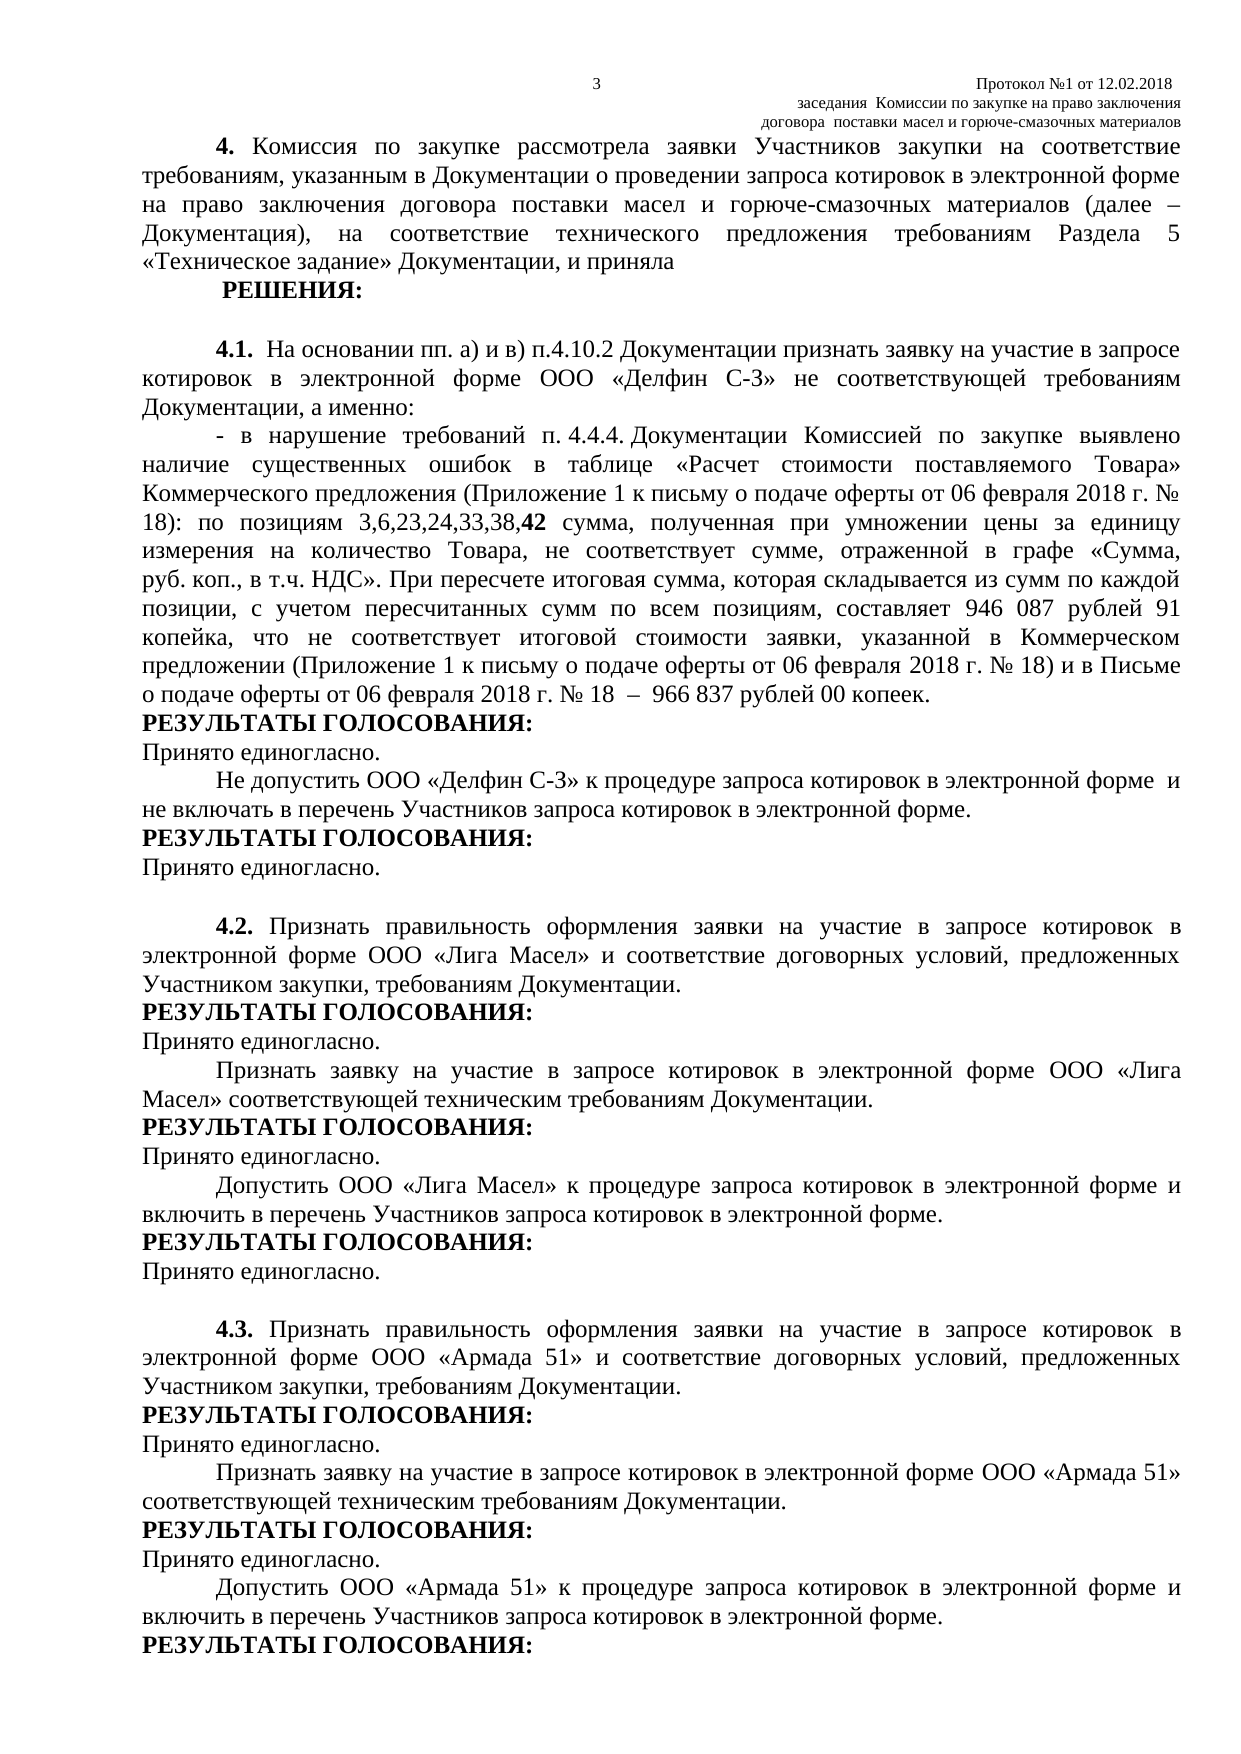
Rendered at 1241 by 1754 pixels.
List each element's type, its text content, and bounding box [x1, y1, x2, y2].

text Принято единогласно. [142, 852, 1181, 881]
text Допустить ООО «Армада 51» к процедуре запроса котировок в электронной форме и включить в перечень Участников запроса котировок в электронной форме. [142, 1572, 1181, 1630]
text Признать заявку на участие в запросе котировок в электронной форме ООО «Армада 51» соответствующей техническим требованиям Документации. [142, 1457, 1181, 1515]
text Принято единогласно. [142, 1256, 1181, 1285]
text РЕЗУЛЬТАТЫ ГОЛОСОВАНИЯ: [142, 1515, 1181, 1544]
text Признать заявку на участие в запросе котировок в электронной форме ООО «Лига Масел» соответствующей техническим требованиям Документации. [142, 1055, 1181, 1112]
subtitle 4.3. Признать правильность оформления заявки на участие в запросе котировок в электронной форме ООО «Армада 51» и соответствие договорных условий, предложенных Участником закупки, требованиям Документации. [142, 1314, 1181, 1400]
text РЕЗУЛЬТАТЫ ГОЛОСОВАНИЯ: [142, 1400, 1181, 1429]
text Не допустить ООО «Делфин С-З» к процедуре запроса котировок в электронной форме и не включать в перечень Участников запроса котировок в электронной форме. [142, 766, 1181, 823]
text Принято единогласно. [142, 1544, 1181, 1572]
text 4.1. На основании пп. а) и в) п.4.10.2 Документации признать заявку на участие в запросе котировок в электронной форме ООО «Делфин С-З» не соответствующей требованиям Документации, а именно: [142, 334, 1181, 421]
text Принято единогласно. [142, 1026, 1181, 1055]
text РЕЗУЛЬТАТЫ ГОЛОСОВАНИЯ: [142, 997, 1181, 1026]
subtitle РЕШЕНИЯ: [142, 275, 1181, 304]
text - в нарушение требований п. 4.4.4. Документации Комиссией по закупке выявлено наличие существенных ошибок в таблице «Расчет стоимости поставляемого Товара» Коммерческого предложения (Приложение 1 к письму о подаче оферты от 06 февраля 2018 г. № 18): по позициям 3,6,23,24,33,38,42 сумма, полученная при умножении цены за единицу измерения на количество Товара, не соответствует сумме, отраженной в графе «Сумма, руб. коп., в т.ч. НДС». При пересчете итоговая сумма, которая складывается из сумм по каждой позиции, с учетом пересчитанных сумм по всем позициям, составляет 946 087 рублей 91 копейка, что не соответствует итоговой стоимости заявки, указанной в Коммерческом предложении (Приложение 1 к письму о подаче оферты от 06 февраля 2018 г. № 18) и в Письме о подаче оферты от 06 февраля 2018 г. № 18 – 966 837 рублей 00 копеек. [142, 421, 1181, 708]
text Принято единогласно. [142, 1429, 1181, 1457]
text Принято единогласно. [142, 1141, 1181, 1170]
subtitle 4. Комиссия по закупке рассмотрела заявки Участников закупки на соответствие требованиям, указанным в Документации о проведении запроса котировок в электронной форме на право заключения договора поставки масел и горюче-смазочных материалов (далее – Документация), на соответствие технического предложения требованиям Раздела 5 «Техническое задание» Документации, и приняла [142, 131, 1181, 275]
text РЕЗУЛЬТАТЫ ГОЛОСОВАНИЯ: [142, 823, 1181, 852]
text Допустить ООО «Лига Масел» к процедуре запроса котировок в электронной форме и включить в перечень Участников запроса котировок в электронной форме. [142, 1170, 1181, 1227]
text Принято единогласно. [142, 737, 1181, 766]
text РЕЗУЛЬТАТЫ ГОЛОСОВАНИЯ: [142, 1227, 1181, 1256]
text РЕЗУЛЬТАТЫ ГОЛОСОВАНИЯ: [142, 1630, 1181, 1659]
text РЕЗУЛЬТАТЫ ГОЛОСОВАНИЯ: [142, 708, 1181, 737]
text РЕЗУЛЬТАТЫ ГОЛОСОВАНИЯ: [142, 1112, 1181, 1141]
subtitle 4.2. Признать правильность оформления заявки на участие в запросе котировок в электронной форме ООО «Лига Масел» и соответствие договорных условий, предложенных Участником закупки, требованиям Документации. [142, 911, 1181, 997]
